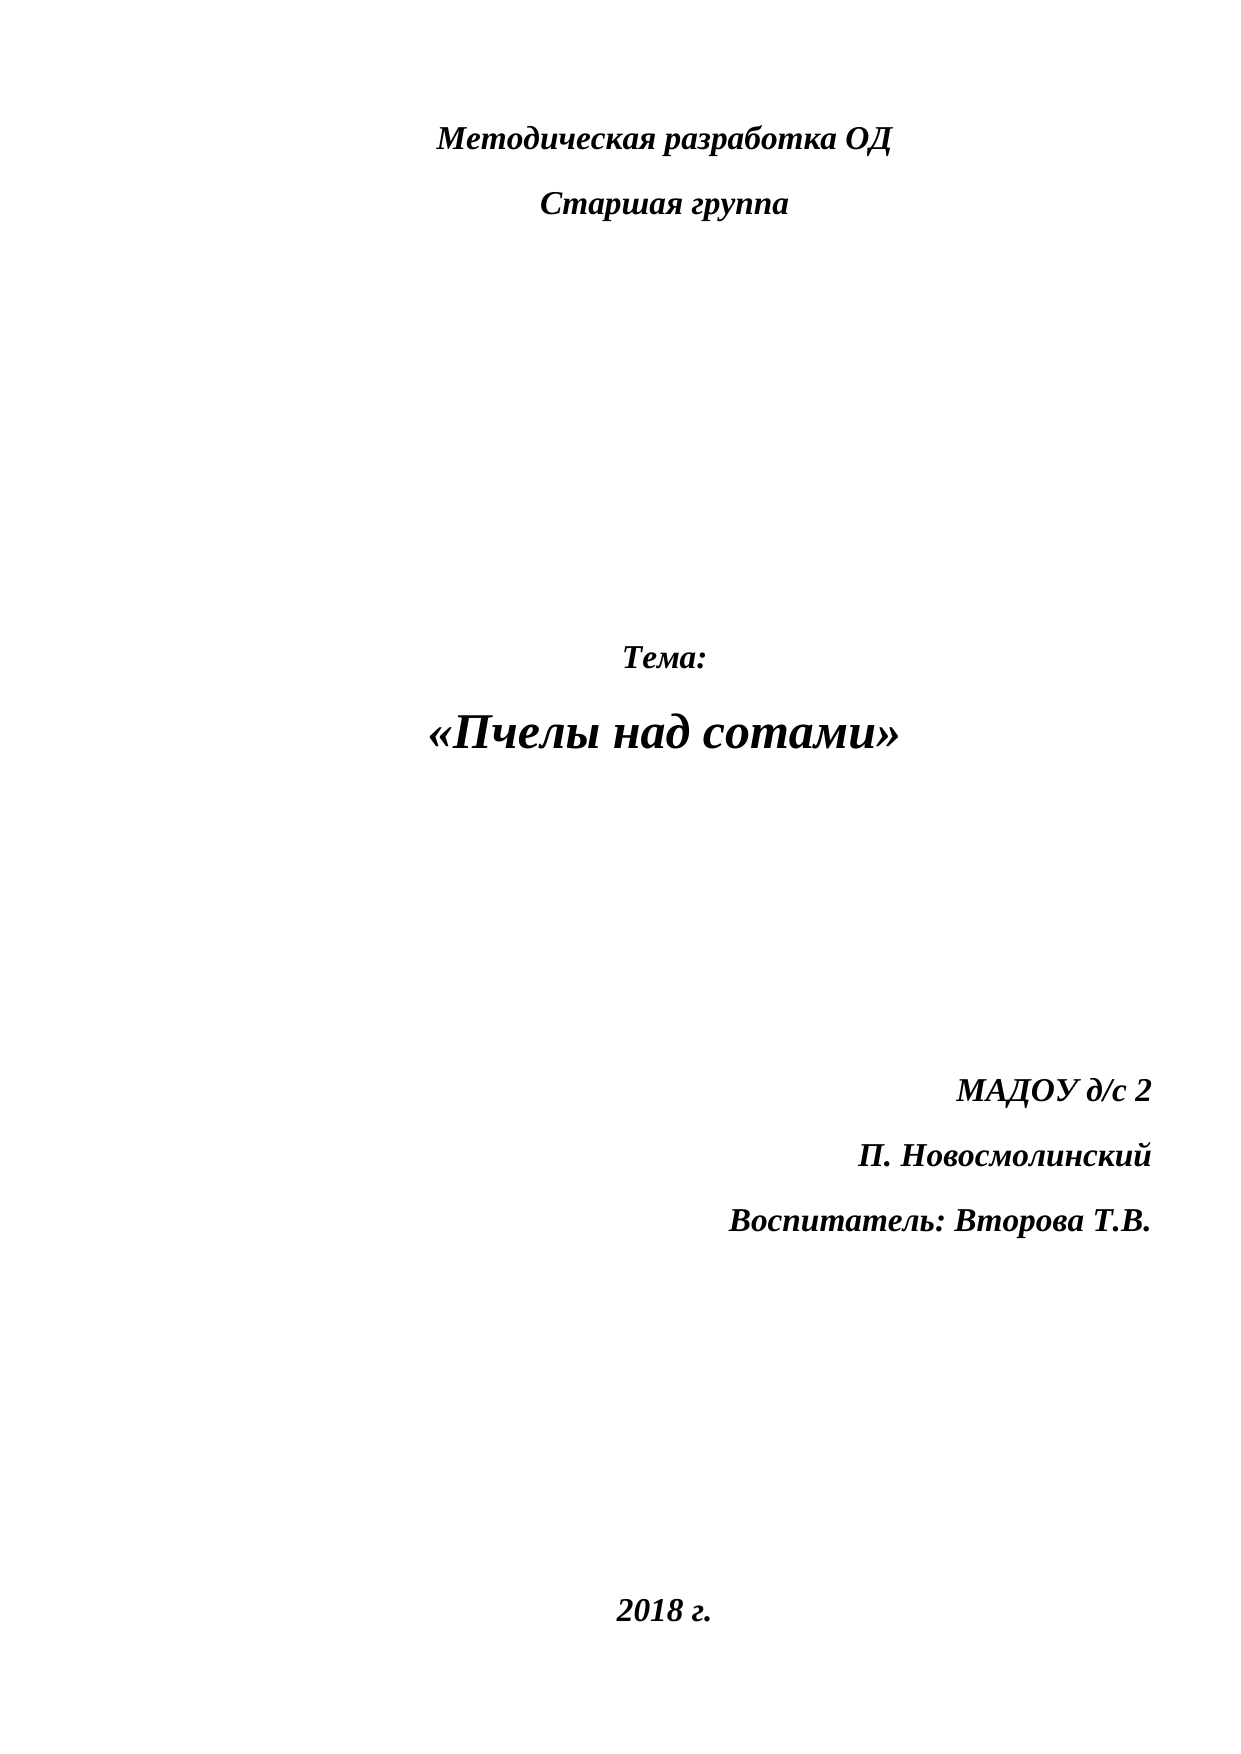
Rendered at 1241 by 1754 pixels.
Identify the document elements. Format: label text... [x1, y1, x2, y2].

text 2018 г. [177, 1590, 1152, 1628]
text МАДОУ д/с 2 [177, 1071, 1152, 1109]
text Старшая группа [177, 183, 1152, 221]
text Тема: [177, 637, 1152, 676]
text П. Новосмолинский [177, 1136, 1152, 1174]
text Воспитатель: Второва Т.В. [177, 1200, 1152, 1239]
text Методическая разработка ОД [177, 118, 1152, 156]
text «Пчелы над сотами» [177, 702, 1152, 760]
